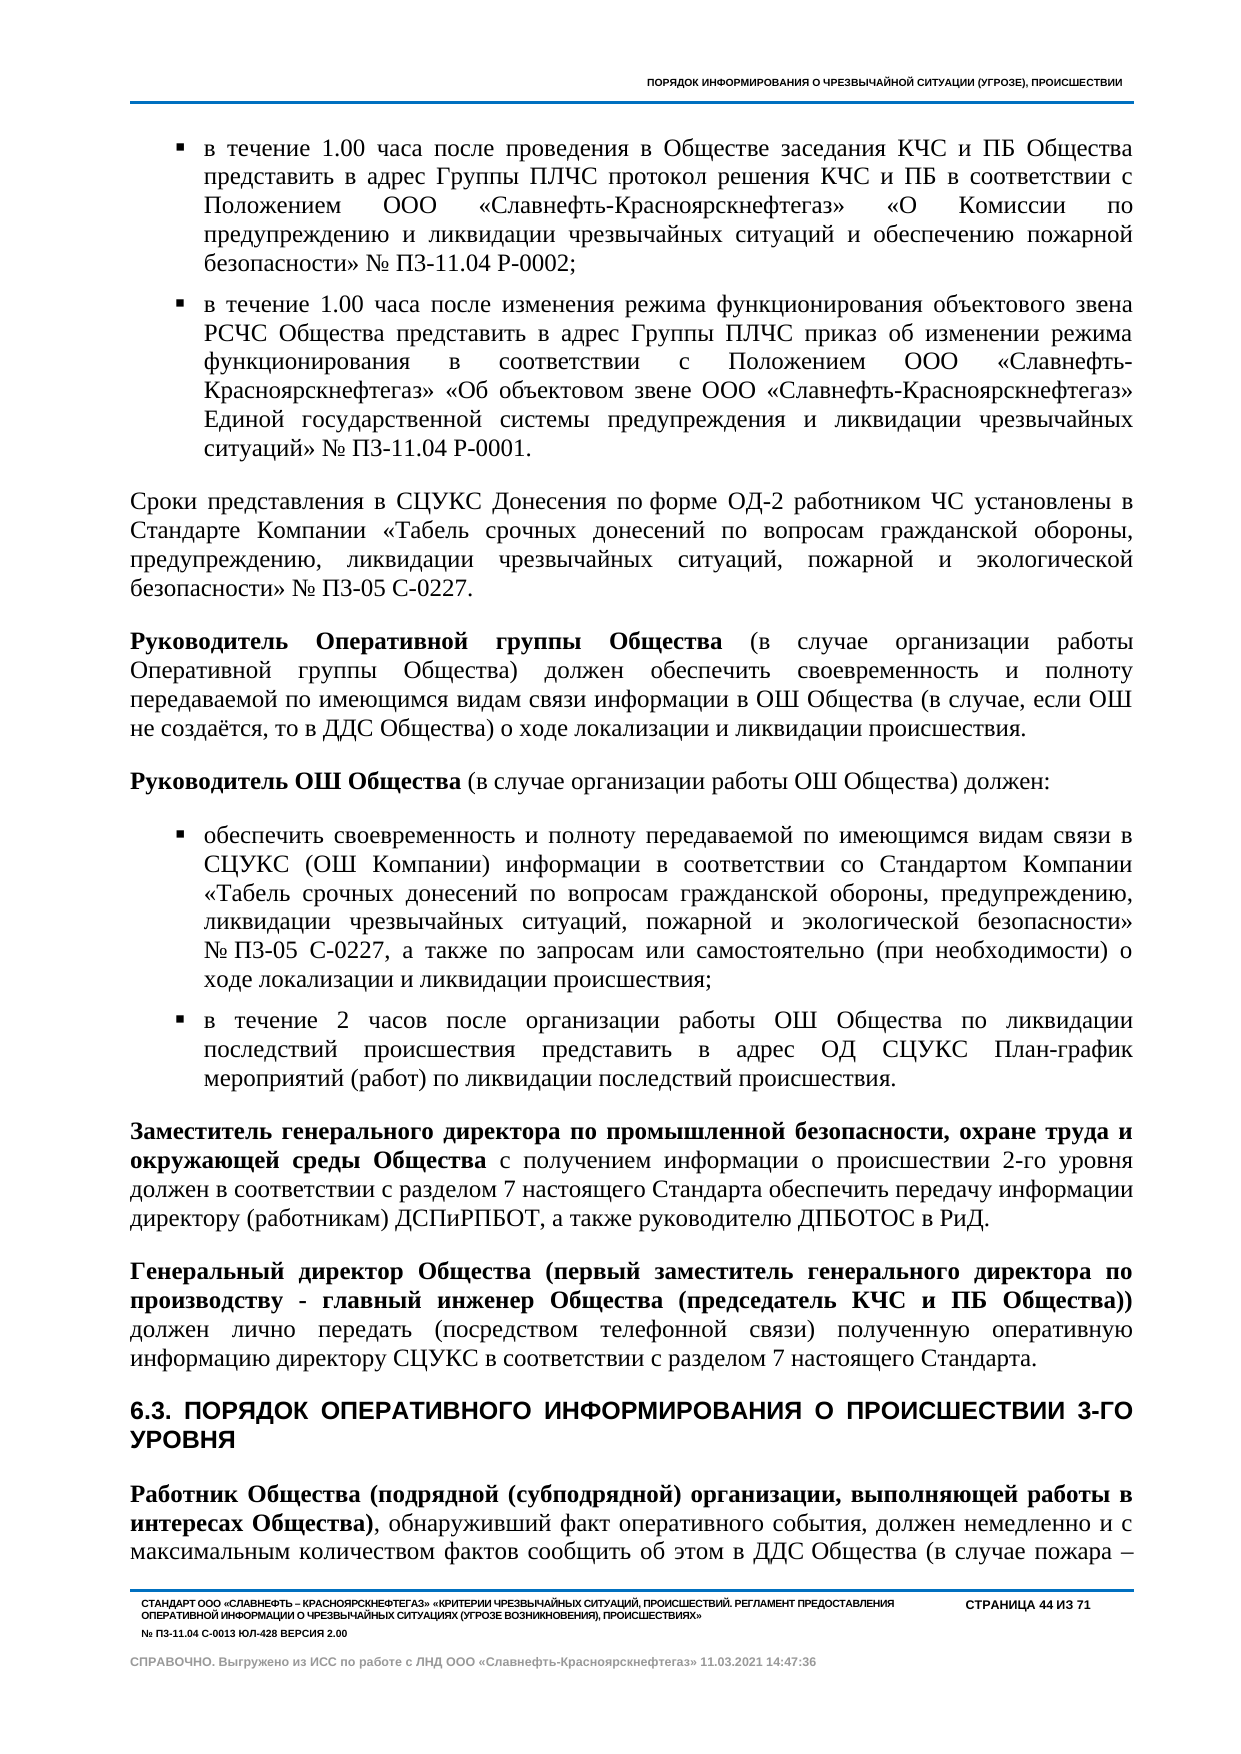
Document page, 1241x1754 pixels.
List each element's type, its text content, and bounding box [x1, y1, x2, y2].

text Заместитель генерального директора по промышленной безопасности, охране труда и окружающей среды Общества с получением информации о происшествии 2-го уровня должен в соответствии с разделом 7 настоящего Стандарта обеспечить передачу информации директору (работникам) ДСПиРПБОТ, а также руководителю ДПБОТОС в РиД. [130, 1116, 1134, 1231]
text Руководитель ОШ Общества (в случае организации работы ОШ Общества) должен: [130, 766, 1134, 795]
list в течение 2 часов после организации работы ОШ Общества по ликвидации последствий происшествия представить в адрес ОД СЦУКС План-график мероприятий (работ) по ликвидации последствий происшествия. [174, 1005, 1134, 1091]
text Сроки представления в СЦУКС Донесения по форме ОД-2 работником ЧС установлены в Стандарте Компании «Табель срочных донесений по вопросам гражданской обороны, предупреждению, ликвидации чрезвычайных ситуаций, пожарной и экологической безопасности» № П3-05 С-0227. [130, 486, 1134, 601]
list в течение 1.00 часа после изменения режима функционирования объектового звена РСЧС Общества представить в адрес Группы ПЛЧС приказ об изменении режима функционирования в соответствии с Положением ООО «Славнефть-Красноярскнефтегаз» «Об объектовом звене ООО «Славнефть-Красноярскнефтегаз» Единой государственной системы предупреждения и ликвидации чрезвычайных ситуаций» № П3-11.04 Р-0001. [174, 289, 1134, 461]
text Генеральный директор Общества (первый заместитель генерального директора по производству - главный инженер Общества (председатель КЧС и ПБ Общества)) должен лично передать (посредством телефонной связи) полученную оперативную информацию директору СЦУКС в соответствии с разделом 7 настоящего Стандарта. [130, 1256, 1134, 1371]
list в течение 1.00 часа после проведения в Обществе заседания КЧС и ПБ Общества представить в адрес Группы ПЛЧС протокол решения КЧС и ПБ в соответствии с Положением ООО «Славнефть-Красноярскнефтегаз» «О Комиссии по предупреждению и ликвидации чрезвычайных ситуаций и обеспечению пожарной безопасности» № П3-11.04 Р-0002; [174, 133, 1134, 276]
list обеспечить своевременность и полноту передаваемой по имеющимся видам связи в СЦУКС (ОШ Компании) информации в соответствии со Стандартом Компании «Табель срочных донесений по вопросам гражданской обороны, предупреждению, ликвидации чрезвычайных ситуаций, пожарной и экологической безопасности» № П3-05 С-0227, а также по запросам или самостоятельно (при необходимости) о ходе локализации и ликвидации происшествия; [174, 820, 1134, 993]
text Руководитель Оперативной группы Общества (в случае организации работы Оперативной группы Общества) должен обеспечить своевременность и полноту передаваемой по имеющимся видам связи информации в ОШ Общества (в случае, если ОШ не создаётся, то в ДДС Общества) о ходе локализации и ликвидации происшествия. [130, 626, 1134, 741]
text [130, 1479, 1134, 1565]
subtitle 6.3. порядок оперативного информирования о происшествии 3-го уровня [130, 1396, 1134, 1454]
